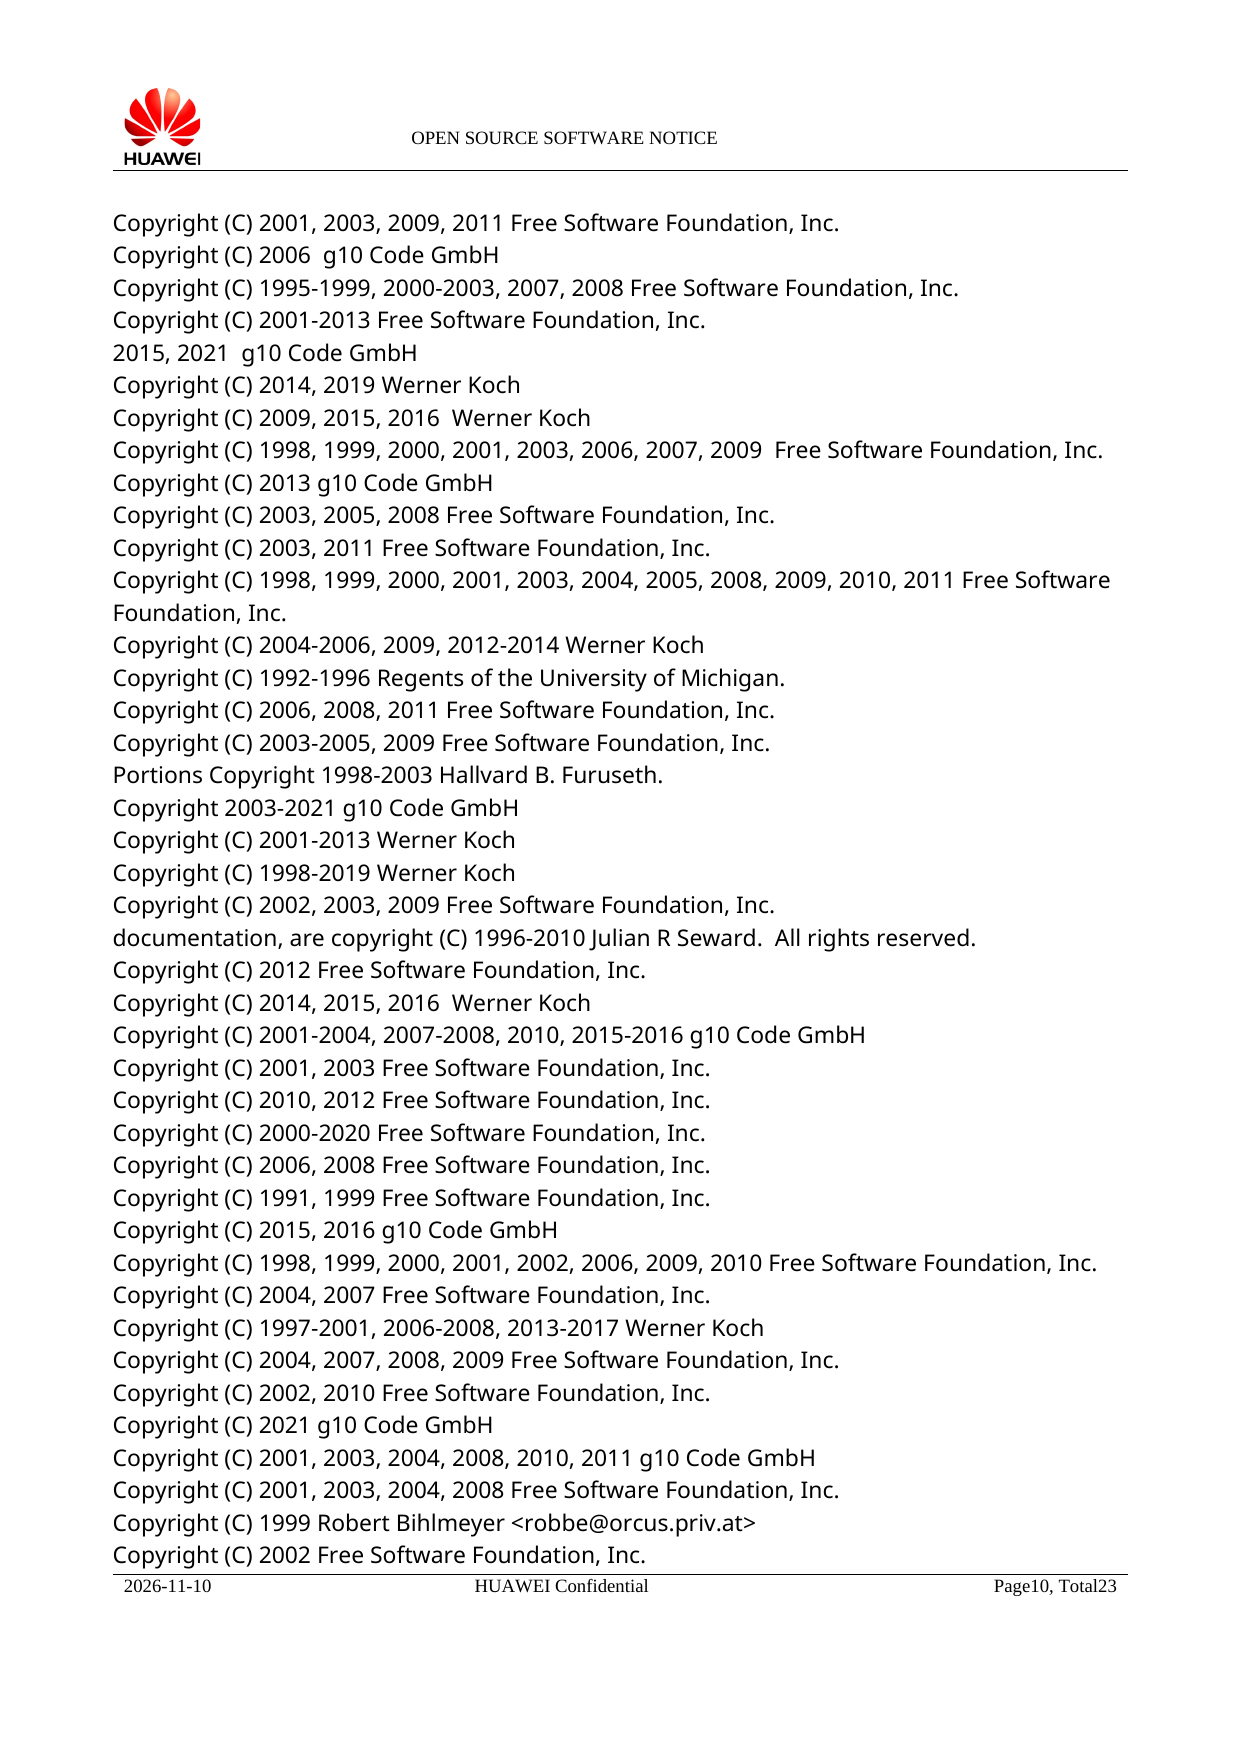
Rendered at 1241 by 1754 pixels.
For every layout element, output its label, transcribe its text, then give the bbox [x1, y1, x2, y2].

picture [124, 88, 201, 165]
